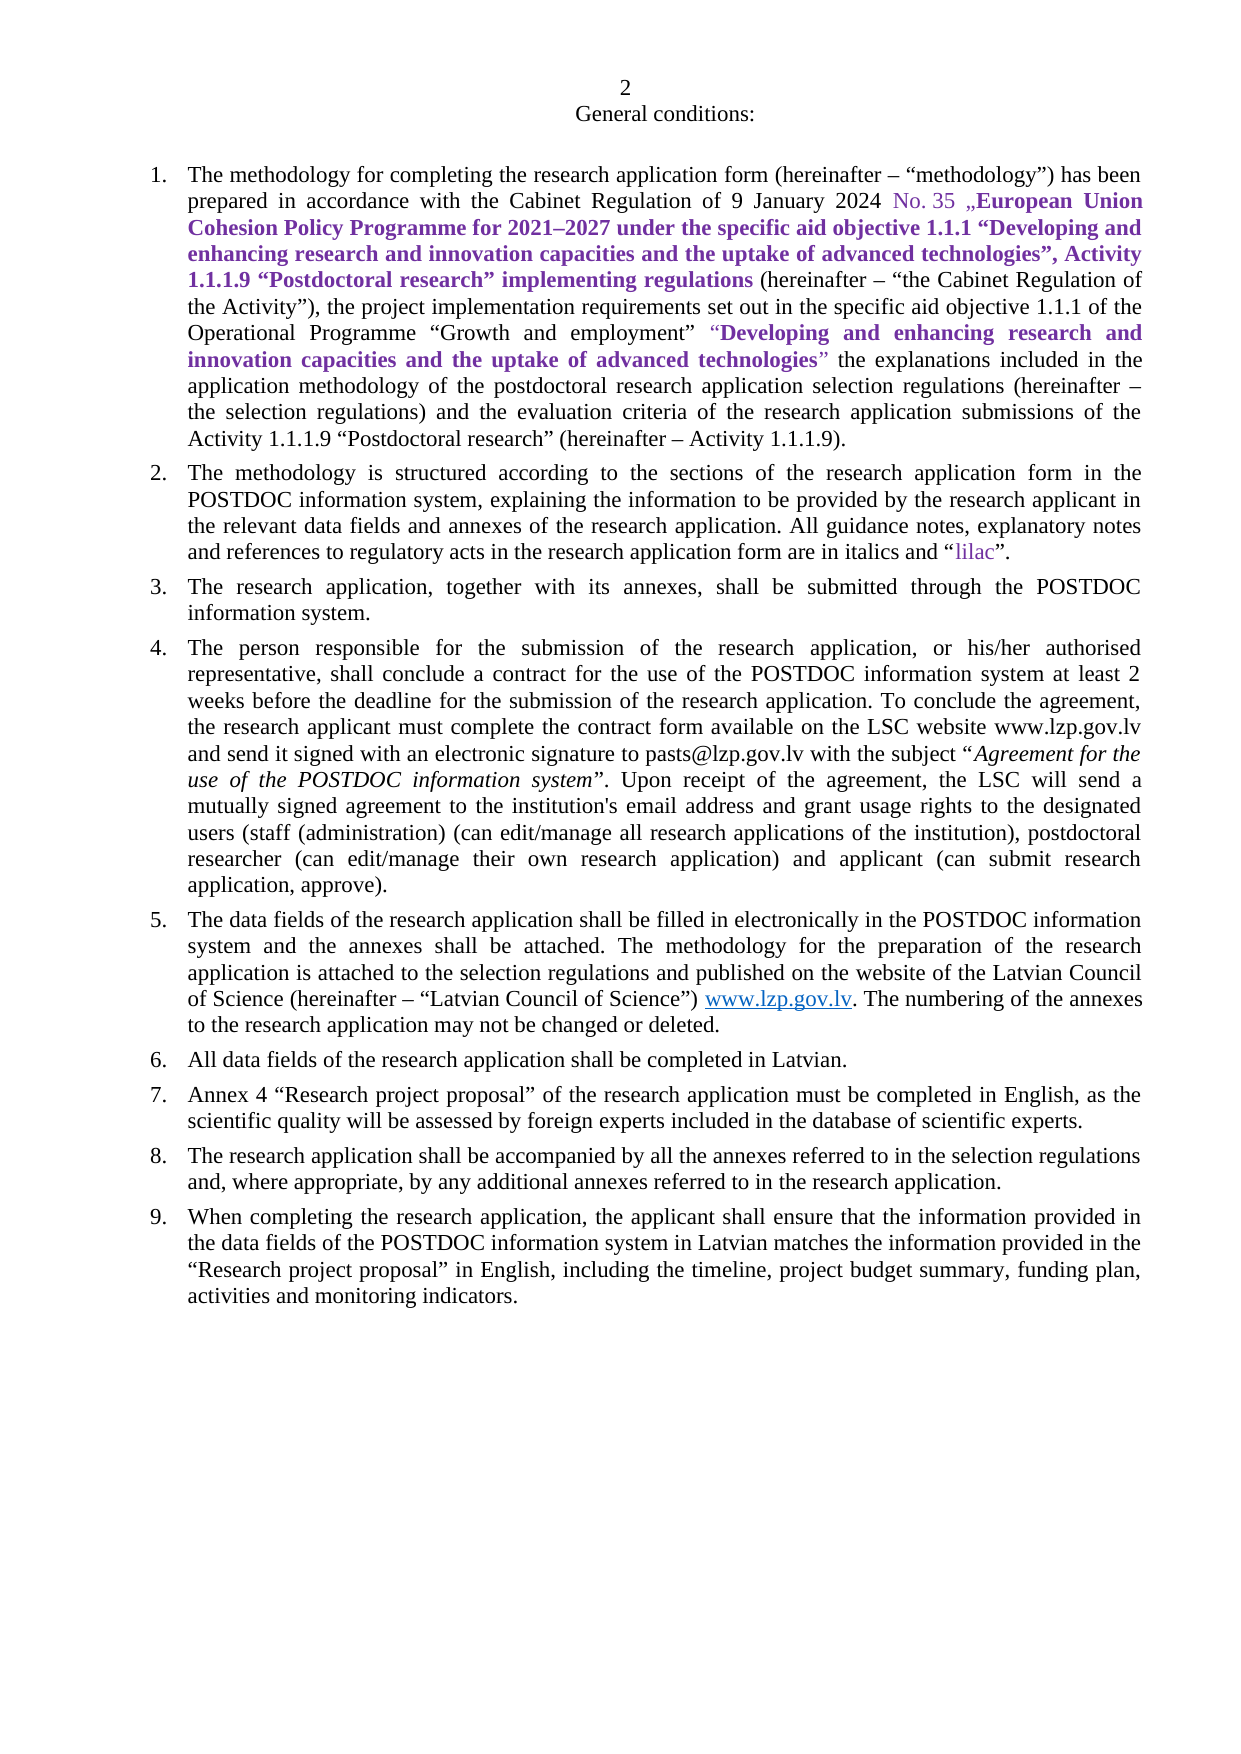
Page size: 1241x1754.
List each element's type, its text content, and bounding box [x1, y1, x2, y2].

list The research application shall be accompanied by all the annexes referred to in the selection regulations and, where appropriate, by any additional annexes referred to in the research application. [150, 1142, 1143, 1194]
list The methodology is structured according to the sections of the research application form in the POSTDOC information system, explaining the information to be provided by the research applicant in the relevant data fields and annexes of the research application. All guidance notes, explanatory notes and references to regulatory acts in the research application form are in italics and “lilac”. [150, 459, 1143, 565]
list The person responsible for the submission of the research application, or his/her authorised representative, shall conclude a contract for the use of the POSTDOC information system at least 2 weeks before the deadline for the submission of the research application. To conclude the agreement, the research applicant must complete the contract form available on the LSC website www.lzp.gov.lv and send it signed with an electronic signature to pasts@lzp.gov.lv with the subject “Agreement for the use of the POSTDOC information system”. Upon receipt of the agreement, the LSC will send a mutually signed agreement to the institution's email address and grant usage rights to the designated users (staff (administration) (can edit/manage all research applications of the institution), postdoctoral researcher (can edit/manage their own research application) and applicant (can submit research application, approve). [150, 634, 1143, 898]
list The research application, together with its annexes, shall be submitted through the POSTDOC information system. [150, 573, 1143, 626]
list The data fields of the research application shall be filled in electronically in the POSTDOC information system and the annexes shall be attached. The methodology for the preparation of the research application is attached to the selection regulations and published on the website of the Latvian Council of Science (hereinafter – “Latvian Council of Science”) www.lzp.gov.lv. The numbering of the annexes to the research application may not be changed or deleted. [150, 906, 1143, 1038]
list Annex 4 “Research project proposal” of the research application must be completed in English, as the scientific quality will be assessed by foreign experts included in the database of scientific experts. [150, 1081, 1143, 1133]
list When completing the research application, the applicant shall ensure that the information provided in the data fields of the POSTDOC information system in Latvian matches the information provided in the “Research project proposal” in English, including the timeline, project budget summary, funding plan, activities and monitoring indicators. [150, 1203, 1143, 1308]
list The methodology for completing the research application form (hereinafter – “methodology”) has been prepared in accordance with the Cabinet Regulation of 9 January 2024 No. 35 „European Union Cohesion Policy Programme for 2021–2027 under the specific aid objective 1.1.1 “Developing and enhancing research and innovation capacities and the uptake of advanced technologies”, Activity 1.1.1.9 “Postdoctoral research” implementing regulations (hereinafter – “the Cabinet Regulation of the Activity”), the project implementation requirements set out in the specific aid objective 1.1.1 of the Operational Programme “Growth and employment” “Developing and enhancing research and innovation capacities and the uptake of advanced technologies” the explanations included in the application methodology of the postdoctoral research application selection regulations (hereinafter – the selection regulations) and the evaluation criteria of the research application submissions of the Activity 1.1.1.9 “Postdoctoral research” (hereinafter – Activity 1.1.1.9). [150, 161, 1143, 451]
list All data fields of the research application shall be completed in Latvian. [150, 1046, 1143, 1072]
text General conditions: [187, 100, 1143, 126]
